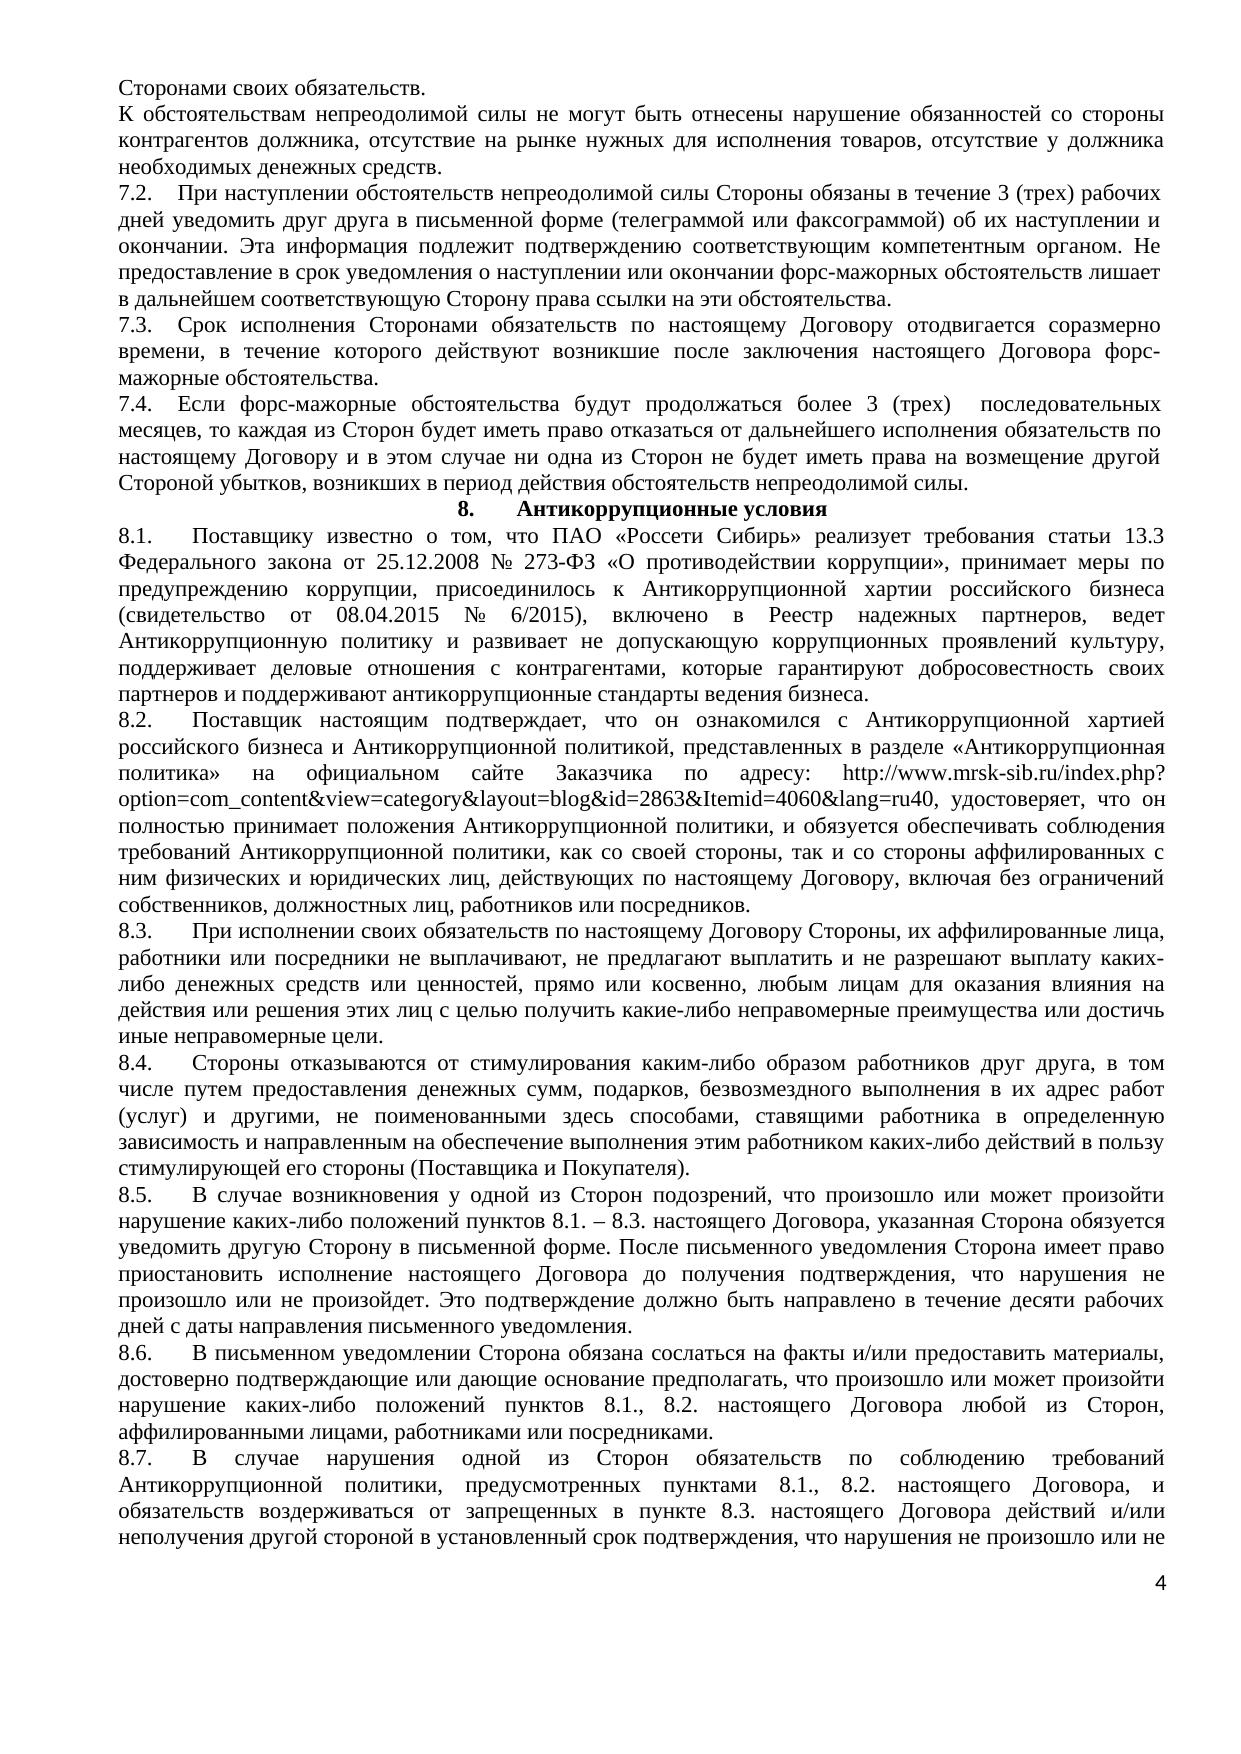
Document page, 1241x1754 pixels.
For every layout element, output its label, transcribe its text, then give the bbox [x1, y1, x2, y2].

list Антикоррупционные условия [118, 496, 1167, 522]
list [118, 1444, 1167, 1550]
text К обстоятельствам непреодолимой силы не могут быть отнесены нарушение обязанностей со стороны контрагентов должника, отсутствие на рынке нужных для исполнения товаров, отсутствие у должника необходимых денежных средств. [118, 100, 1167, 179]
list Стороны отказываются от стимулирования каким-либо образом работников друг друга, в том числе путем предоставления денежных сумм, подарков, безвозмездного выполнения в их адрес работ (услуг) и другими, не поименованными здесь способами, ставящими работника в определенную зависимость и направленным на обеспечение выполнения этим работником каких-либо действий в пользу стимулирующей его стороны (Поставщика и Покупателя). [118, 1049, 1167, 1181]
list Поставщик настоящим подтверждает, что он ознакомился с Антикоррупционной хартией российского бизнеса и Антикоррупционной политикой, представленных в разделе «Антикоррупционная политика» на официальном сайте Заказчика по адресу: http://www.mrsk-sib.ru/index.php?option=com_content&view=category&layout=blog&id=2863&Itemid=4060&lang=ru40, удостоверяет, что он полностью принимает положения Антикоррупционной политики, и обязуется обеспечивать соблюдения требований Антикоррупционной политики, как со своей стороны, так и со стороны аффилированных с ним физических и юридических лиц, действующих по настоящему Договору, включая без ограничений собственников, должностных лиц, работников или посредников. [118, 706, 1167, 917]
list В случае возникновения у одной из Сторон подозрений, что произошло или может произойти нарушение каких-либо положений пунктов 8.1. – 8.3. настоящего Договора, указанная Сторона обязуется уведомить другую Сторону в письменной форме. После письменного уведомления Сторона имеет право приостановить исполнение настоящего Договора до получения подтверждения, что нарушения не произошло или не произойдет. Это подтверждение должно быть направлено в течение десяти рабочих дней с даты направления письменного уведомления. [118, 1181, 1167, 1339]
list В письменном уведомлении Сторона обязана сослаться на факты и/или предоставить материалы, достоверно подтверждающие или дающие основание предполагать, что произошло или может произойти нарушение каких-либо положений пунктов 8.1., 8.2. настоящего Договора любой из Сторон, аффилированными лицами, работниками или посредниками. [118, 1339, 1167, 1444]
list При наступлении обстоятельств непреодолимой силы Стороны обязаны в течение 3 (трех) рабочих дней уведомить друг друга в письменной форме (телеграммой или факсограммой) об их наступлении и окончании. Эта информация подлежит подтверждению соответствующим компетентным органом. Не предоставление в срок уведомления о наступлении или окончании форс-мажорных обстоятельств лишает в дальнейшем соответствующую Сторону права ссылки на эти обстоятельства. [118, 179, 1162, 311]
list Если форс-мажорные обстоятельства будут продолжаться более 3 (трех) последовательных месяцев, то каждая из Сторон будет иметь право отказаться от дальнейшего исполнения обязательств по настоящему Договору и в этом случае ни одна из Сторон не будет иметь права на возмещение другой Стороной убытков, возникших в период действия обстоятельств непреодолимой силы. [118, 390, 1162, 496]
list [118, 74, 1162, 100]
list При исполнении своих обязательств по настоящему Договору Стороны, их аффилированные лица, работники или посредники не выплачивают, не предлагают выплатить и не разрешают выплату каких-либо денежных средств или ценностей, прямо или косвенно, любым лицам для оказания влияния на действия или решения этих лиц с целью получить какие-либо неправомерные преимущества или достичь иные неправомерные цели. [118, 917, 1167, 1049]
list Срок исполнения Сторонами обязательств по настоящему Договору отодвигается соразмерно времени, в течение которого действуют возникшие после заключения настоящего Договора форс-мажорные обстоятельства. [118, 311, 1162, 390]
list Поставщику известно о том, что ПАО «Россети Сибирь» реализует требования статьи 13.3 Федерального закона от 25.12.2008 № 273-ФЗ «О противодействии коррупции», принимает меры по предупреждению коррупции, присоединилось к Антикоррупционной хартии российского бизнеса (свидетельство от 08.04.2015 № 6/2015), включено в Реестр надежных партнеров, ведет Антикоррупционную политику и развивает не допускающую коррупционных проявлений культуру, поддерживает деловые отношения с контрагентами, которые гарантируют добросовестность своих партнеров и поддерживают антикоррупционные стандарты ведения бизнеса. [118, 522, 1167, 706]
